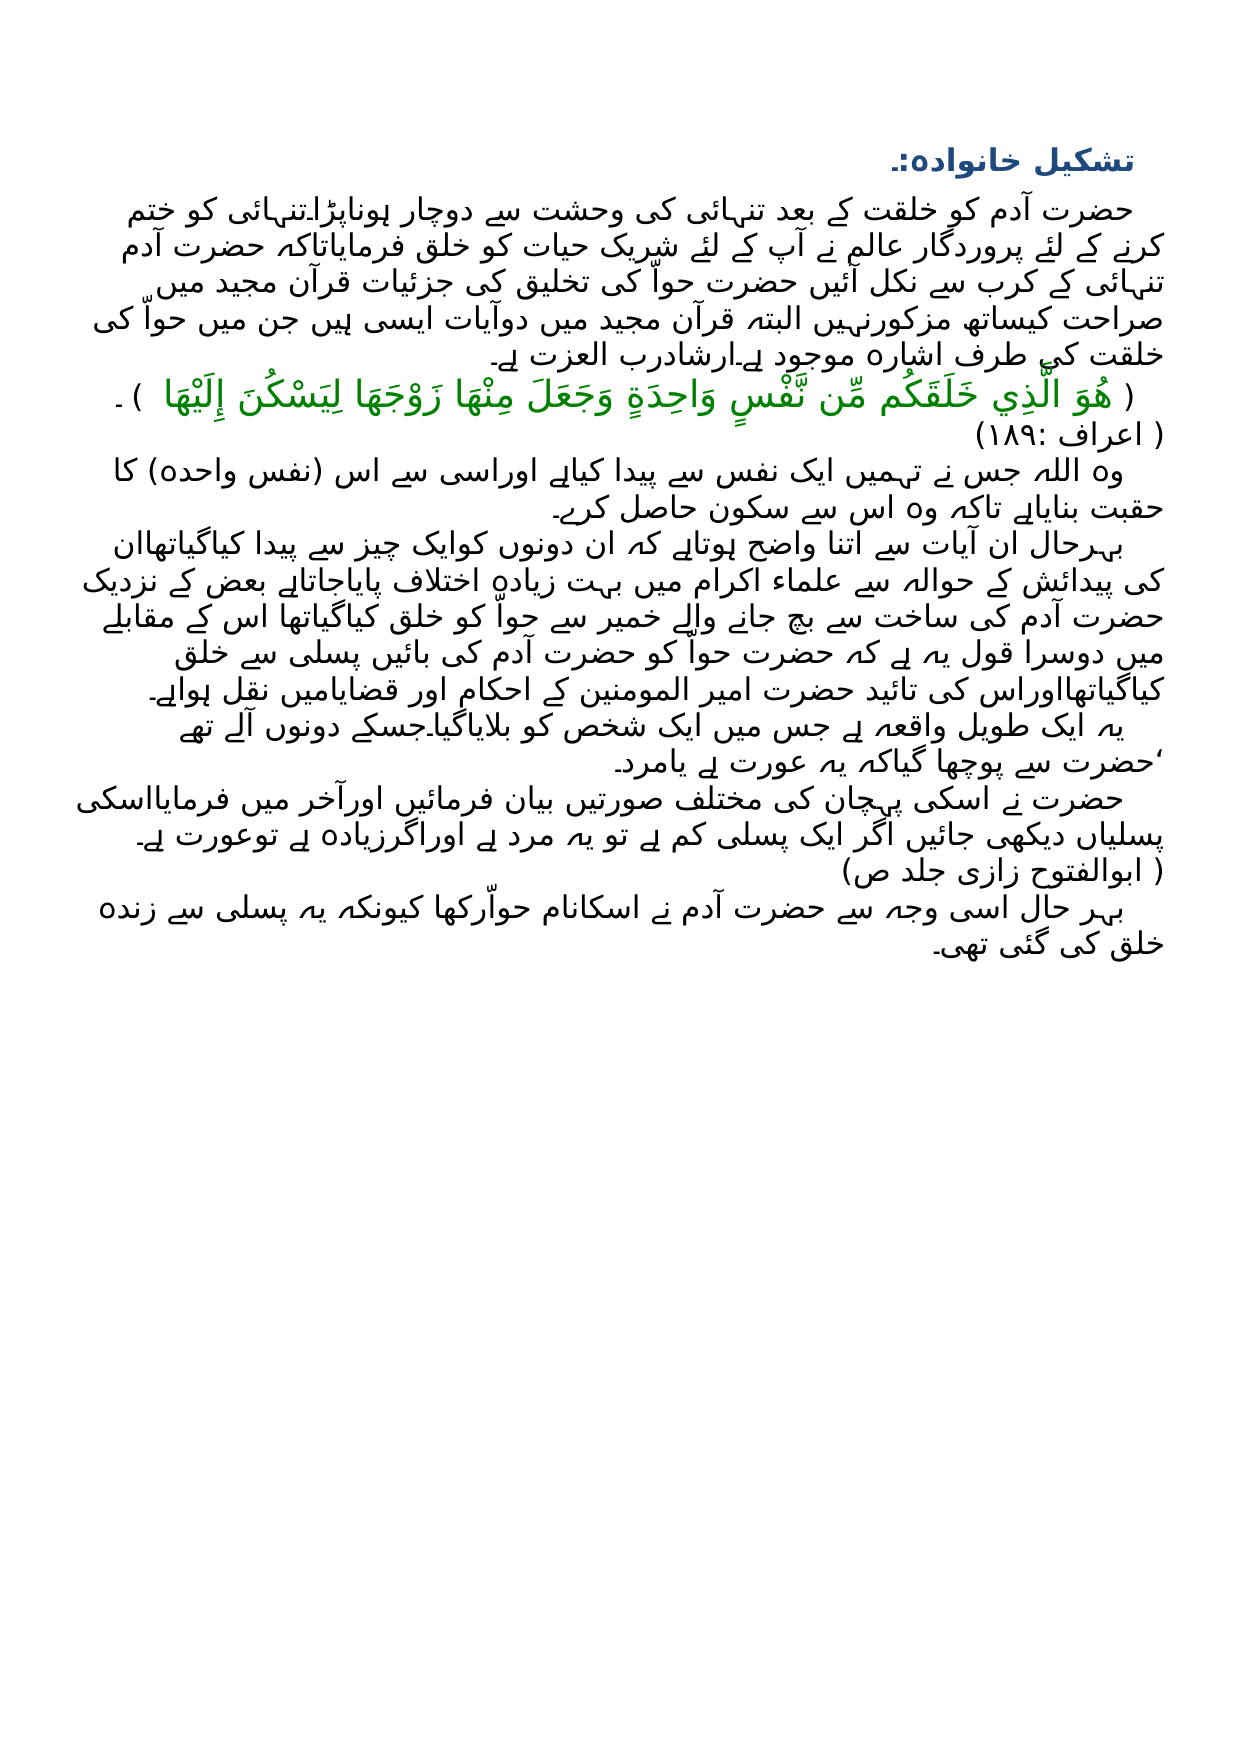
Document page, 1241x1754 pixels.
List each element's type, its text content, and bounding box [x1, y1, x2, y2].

text حضرت آدم کو خلقت کے بعد تنہائی کی وحشت سے دوچار ہوناپڑا۔تنہائی کو ختم کرنے کے لئے پروردگار عالم نے آپ کے لئے شریک حیات کو خلق فرمایاتاکہ حضرت آدم تنہائی کے کرب سے نکل آئیں حضرت حواّ کی تخلیق کی جزئیات قرآن مجید میں صراحت کیساتھ مزکورنہیں البتہ قرآن مجید میں دوآیات ایسی ہیں جن میں حواّ کی خلقت کی طرف اشارہ موجود ہے۔ارشادرب العزت ہے۔ [75, 191, 1165, 373]
text یہ ایک طویل واقعہ ہے جس میں ایک شخص کو بلایاگیا۔جسکے دونوں آلے تھے ‘حضرت سے پوچھا گیاکہ یہ عورت ہے یامرد۔ [75, 707, 1165, 780]
text بہرحال ان آیات سے اتنا واضح ہوتاہے کہ ان دونوں کوایک چیز سے پیدا کیاگیاتھاان کی پیدائش کے حوالہ سے علماء اکرام میں بہت زیادہ اختلاف پایاجاتاہے بعض کے نزدیک حضرت آدم کی ساخت سے بچ جانے والے خمیر سے حواّ کو خلق کیاگیاتھا اس کے مقابلے میں دوسرا قول یہ ہے کہ حضرت حواّ کو حضرت آدم کی بائیں پسلی سے خلق کیاگیاتھااوراس کی تائید حضرت امیر المومنین کے احکام اور قضایامیں نقل ہواہے۔ [75, 526, 1165, 707]
text ( هُوَ الَّذِي خَلَقَكُم مِّن نَّفْسٍ وَاحِدَةٍ وَجَعَلَ مِنْهَا زَوْجَهَا لِيَسْكُنَ إِلَيْهَا ) ۔( اعراف :۱۸۹) [75, 373, 1165, 453]
text وہ اللہ جس نے تہمیں ایک نفس سے پیدا کیاہے اوراسی سے اس (نفس واحدہ) کا حقبت بنایاہے تاکہ وہ اس سے سکون حاصل کرے۔ [75, 453, 1165, 526]
text حضرت نے اسکی پہچان کی مختلف صورتیں بیان فرمائیں اورآخر میں فرمایااسکی پسلیاں دیکھی جائیں اگر ایک پسلی کم ہے تو یہ مرد ہے اوراگرزیادہ ہے توعورت ہے۔( ابوالفتوح زازی جلد ص) [75, 780, 1165, 889]
subtitle تشکیل خانوادہ:۔ [75, 142, 1165, 178]
text بہر حال اسی وجہ سے حضرت آدم نے اسکانام حواّرکھا کیونکہ یہ پسلی سے زندہ خلق کی گئی تھی۔ [75, 889, 1165, 962]
